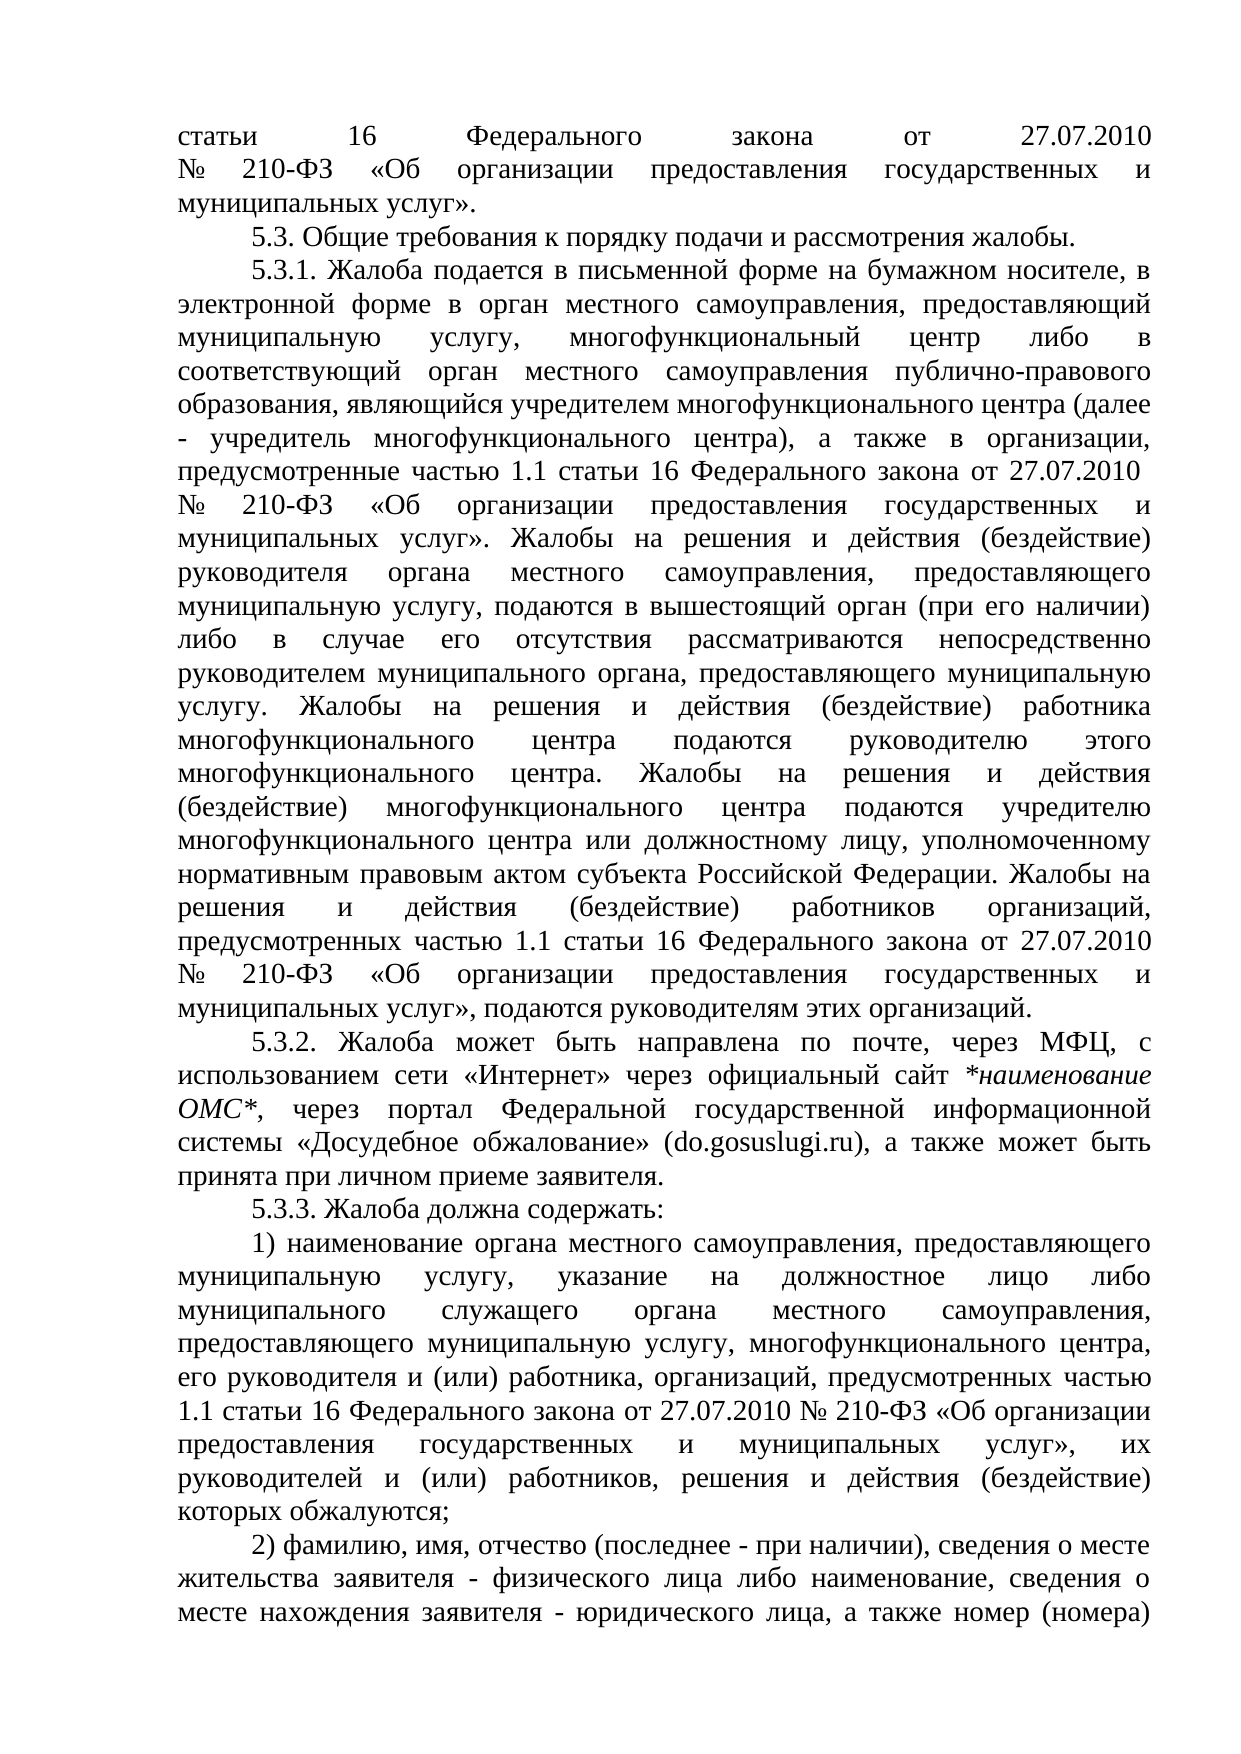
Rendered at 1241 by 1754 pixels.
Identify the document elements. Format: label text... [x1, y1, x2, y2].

text 1) наименование органа местного самоуправления, предоставляющего муниципальную услугу, указание на должностное лицо либо муниципального служащего органа местного самоуправления, предоставляющего муниципальную услугу, многофункционального центра, его руководителя и (или) работника, организаций, предусмотренных частью 1.1 статьи 16 Федерального закона от 27.07.2010 № 210-ФЗ «Об организации предоставления государственных и муниципальных услуг», их руководителей и (или) работников, решения и действия (бездействие) которых обжалуются; [177, 1225, 1152, 1527]
text 5.3.3. Жалоба должна содержать: [177, 1191, 1152, 1225]
text 5.3. Общие требования к порядку подачи и рассмотрения жалобы. [177, 219, 1152, 252]
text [177, 1527, 1152, 1627]
text 5.3.1. Жалоба подается в письменной форме на бумажном носителе, в электронной форме в орган местного самоуправления, предоставляющий муниципальную услугу, многофункциональный центр либо в соответствующий орган местного самоуправления публично-правового образования, являющийся учредителем многофункционального центра (далее - учредитель многофункционального центра), а также в организации, предусмотренные частью 1.1 статьи 16 Федерального закона от 27.07.2010 № 210-ФЗ «Об организации предоставления государственных и муниципальных услуг». Жалобы на решения и действия (бездействие) руководителя органа местного самоуправления, предоставляющего муниципальную услугу, подаются в вышестоящий орган (при его наличии) либо в случае его отсутствия рассматриваются непосредственно руководителем муниципального органа, предоставляющего муниципальную услугу. Жалобы на решения и действия (бездействие) работника многофункционального центра подаются руководителю этого многофункционального центра. Жалобы на решения и действия (бездействие) многофункционального центра подаются учредителю многофункционального центра или должностному лицу, уполномоченному нормативным правовым актом субъекта Российской Федерации. Жалобы на решения и действия (бездействие) работников организаций, предусмотренных частью 1.1 статьи 16 Федерального закона от 27.07.2010 № 210-ФЗ «Об организации предоставления государственных и муниципальных услуг», подаются руководителям этих организаций. [177, 252, 1152, 1024]
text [177, 118, 1152, 219]
text 5.3.2. Жалоба может быть направлена по почте, через МФЦ, с использованием сети «Интернет» через официальный сайт *наименование ОМС*, через портал Федеральной государственной информационной системы «Досудебное обжалование» (do.gosuslugi.ru), а также может быть принята при личном приеме заявителя. [177, 1024, 1152, 1191]
